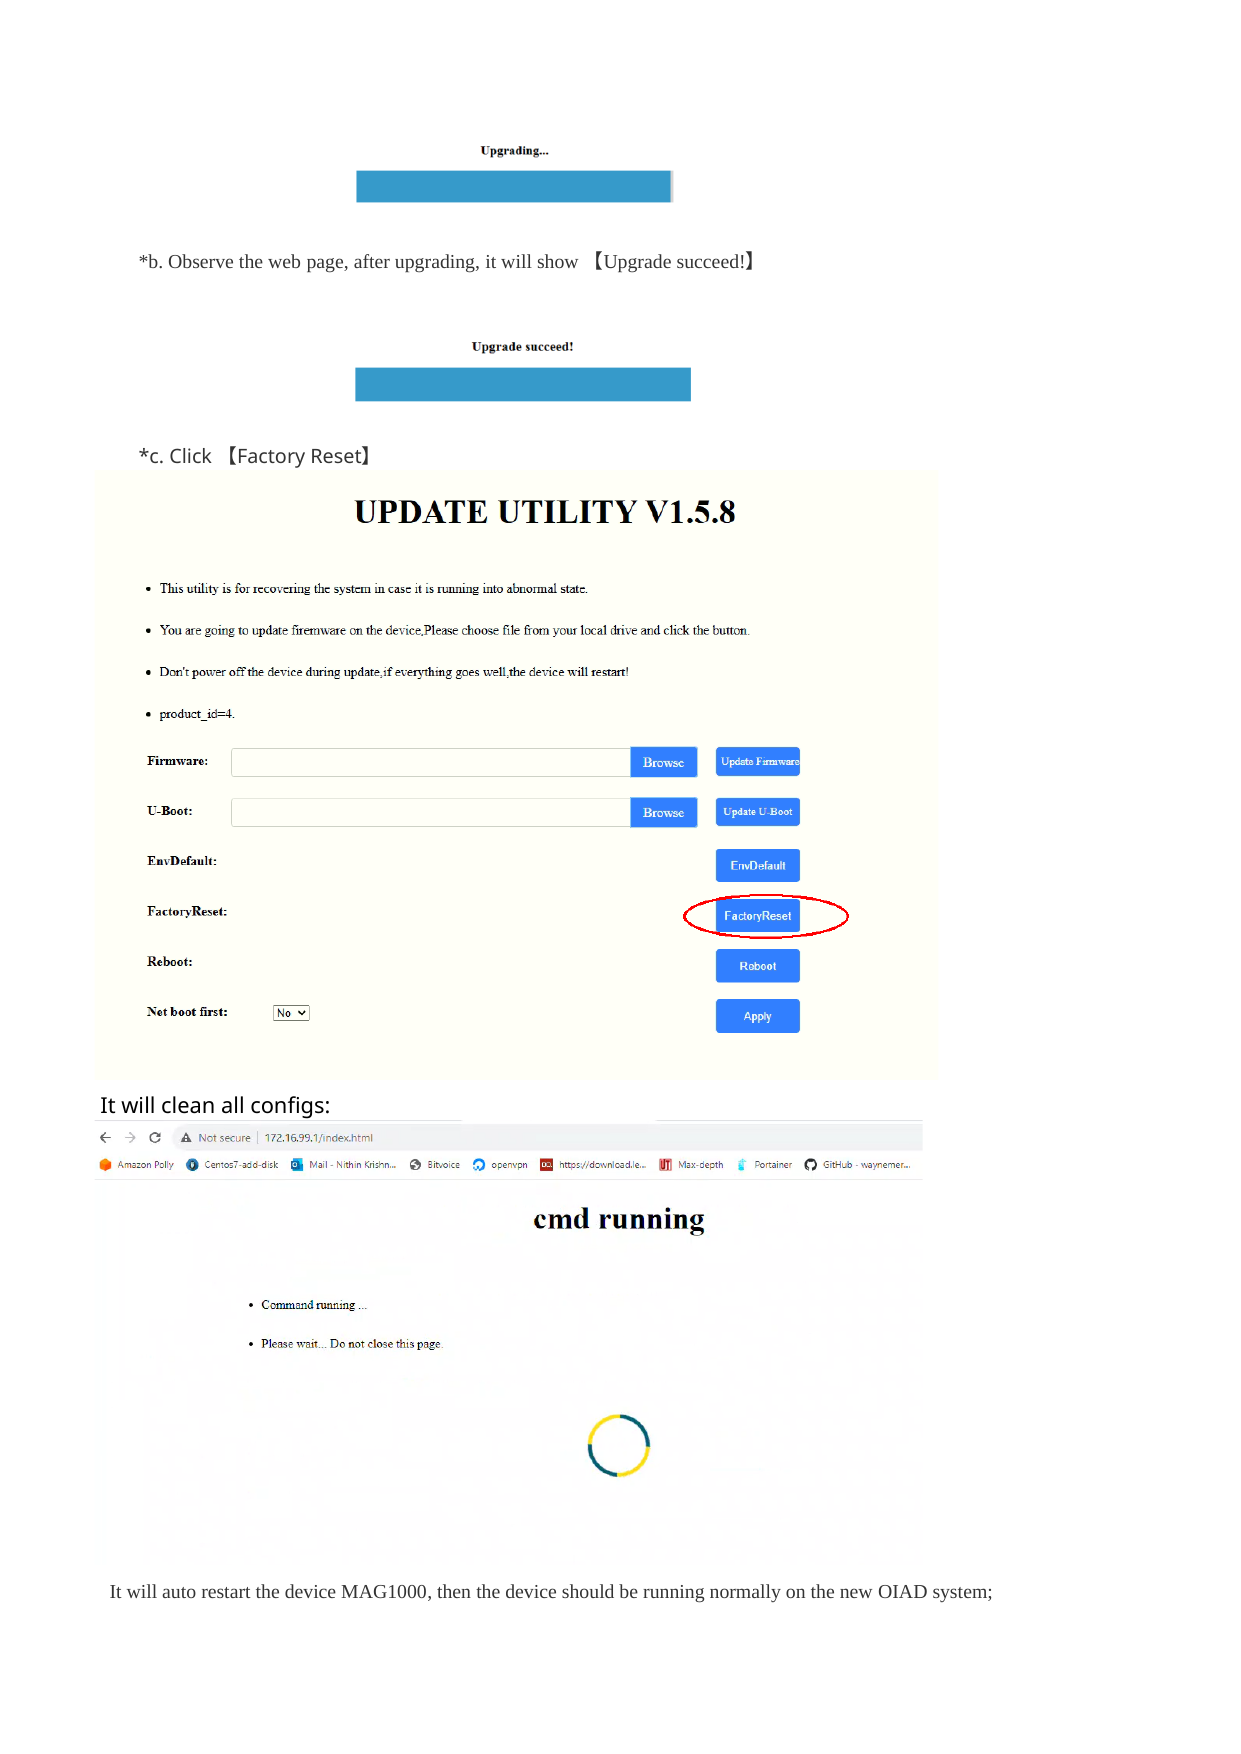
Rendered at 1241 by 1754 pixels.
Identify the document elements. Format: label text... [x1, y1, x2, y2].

picture [94, 470, 939, 1080]
text It will auto restart the device MAG1000, then the device should be running normally on the new OIAD system; [109, 1576, 1146, 1608]
picture [98, 308, 707, 421]
picture [94, 1120, 923, 1565]
text It will clean all configs: [94, 1088, 1146, 1121]
text *c. Click 【Factory Reset】 [94, 438, 1146, 471]
picture [94, 113, 728, 241]
text *b. Observe the web page, after upgrading, it will show 【Upgrade succeed!】 [94, 243, 1146, 276]
